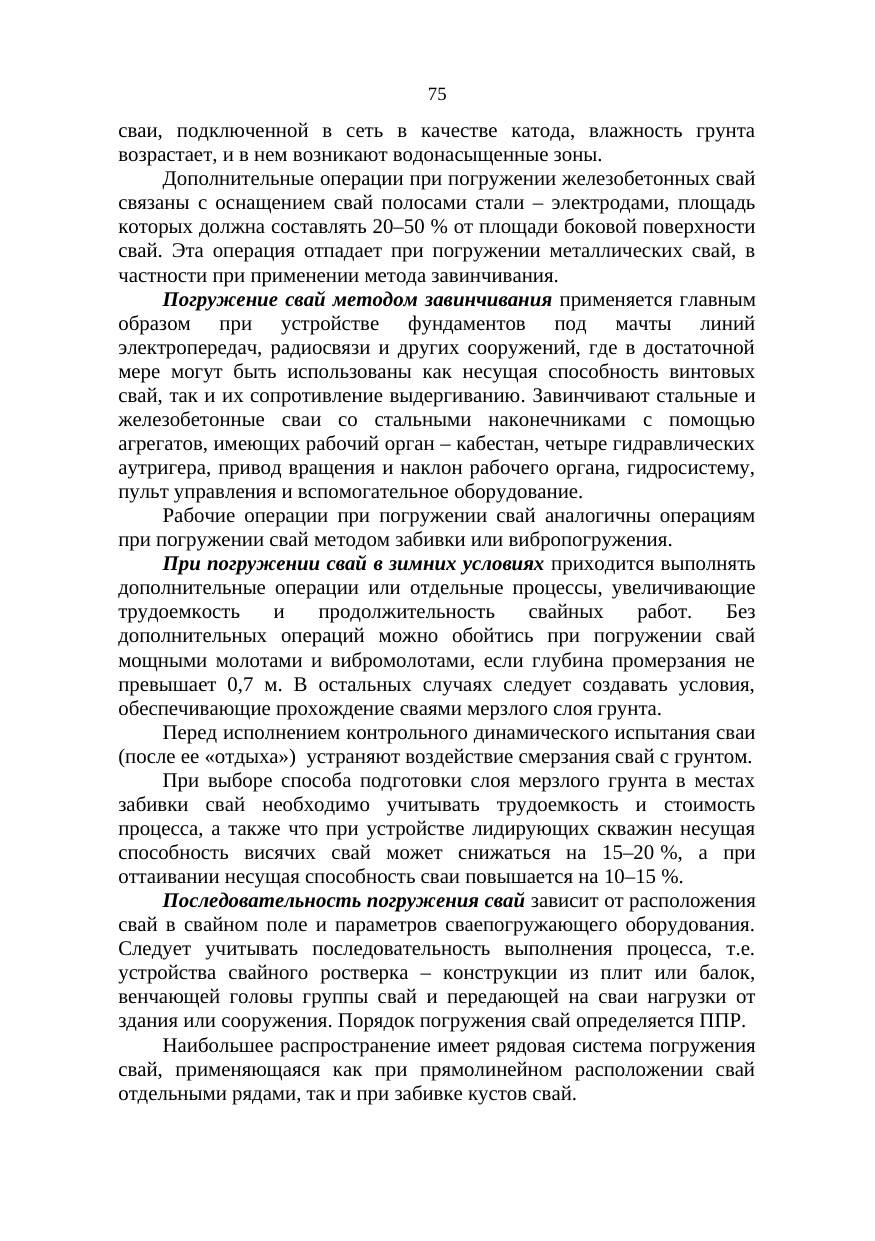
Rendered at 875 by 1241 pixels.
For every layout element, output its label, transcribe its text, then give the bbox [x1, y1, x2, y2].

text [118, 118, 756, 166]
text При погружении свай в зимних условиях приходится выполнять дополнительные операции или отдельные процессы, увеличивающие трудоемкость и продолжительность свайных работ. Без дополнительных операций можно обойтись при погружении свай мощными молотами и вибромолотами, если глубина промерзания не превышает 0,7 м. В остальных случаях следует создавать условия, обеспечивающие прохождение сваями мерзлого слоя грунта. [118, 551, 756, 720]
text Рабочие операции при погружении свай аналогичны операциям при погружении свай методом забивки или вибропогружения. [118, 503, 756, 551]
text При выборе способа подготовки слоя мерзлого грунта в местах забивки свай необходимо учитывать трудоемкость и стоимость процесса, а также что при устройстве лидирующих скважин несущая способность висячих свай может снижаться на 15–20 %, а при оттаивании несущая способность сваи повышается на 10–15 %. [118, 768, 756, 888]
text Наибольшее распространение имеет рядовая система погружения свай, применяющаяся как при прямолинейном расположении свай отдельными рядами, так и при забивке кустов свай. [118, 1032, 756, 1105]
text Дополнительные операции при погружении железобетонных свай связаны с оснащением свай полосами стали – электродами, площадь которых должна составлять 20–50 % от площади боковой поверхности свай. Эта операция отпадает при погружении металлических свай, в частности при применении метода завинчивания. [118, 166, 756, 287]
text Перед исполнением контрольного динамического испытания сваи (после ее «отдыха») устраняют воздействие смерзания свай с грунтом. [118, 720, 756, 768]
text Последовательность погружения свай зависит от расположения свай в свайном поле и параметров сваепогружающего оборудования. Следует учитывать последовательность выполнения процесса, т.е. устройства свайного ростверка – конструкции из плит или балок, венчающей головы группы свай и передающей на сваи нагрузки от здания или сооружения. Порядок погружения свай определяется ППР. [118, 888, 756, 1032]
text Погружение свай методом завинчивания применяется главным образом при устройстве фундаментов под мачты линий электропередач, радиосвязи и других сооружений, где в достаточной мере могут быть использованы как несущая способность винтовых свай, так и их сопротивление выдергиванию. Завинчивают стальные и железобетонные сваи со стальными наконечниками с помощью агрегатов, имеющих рабочий орган – кабестан, четыре гидравлических аутригера, привод вращения и наклон рабочего органа, гидросистему, пульт управления и вспомогательное оборудование. [118, 287, 756, 503]
